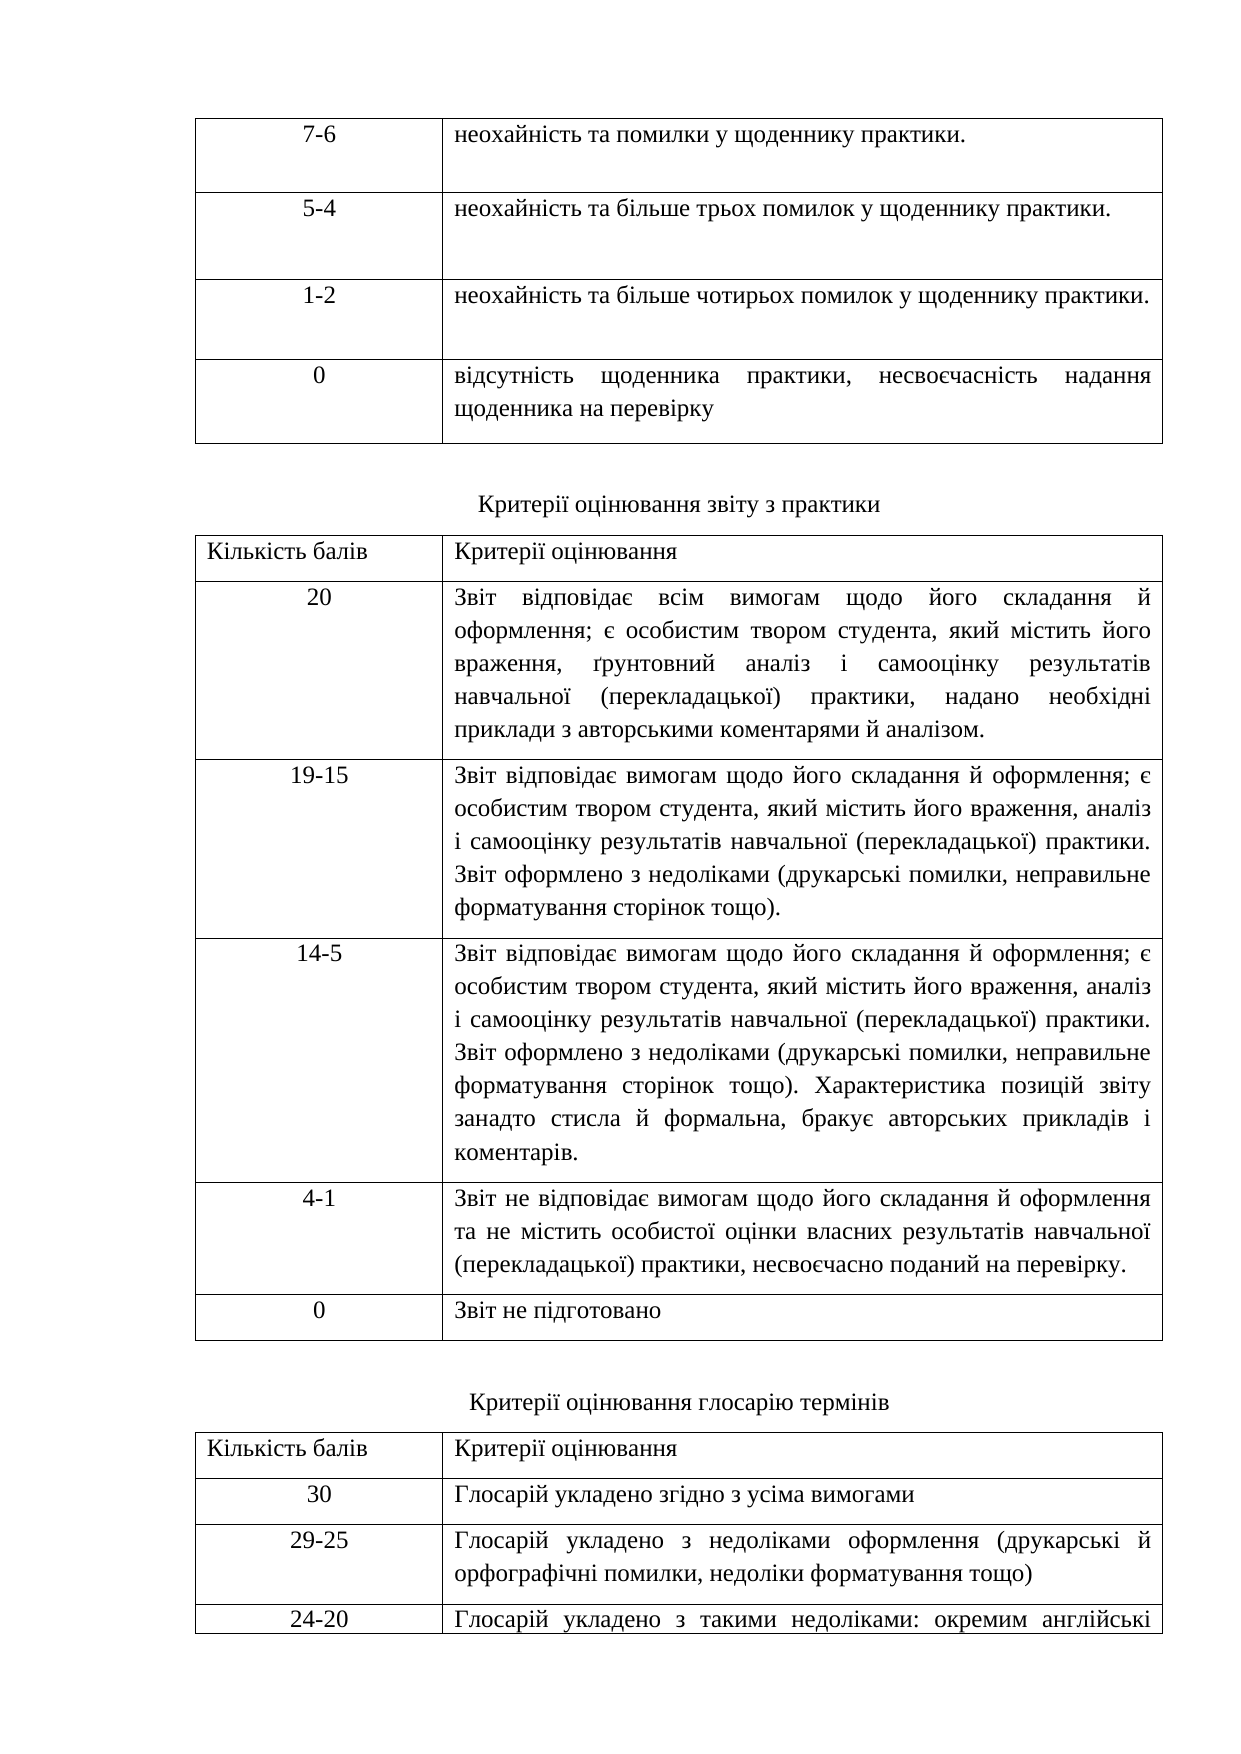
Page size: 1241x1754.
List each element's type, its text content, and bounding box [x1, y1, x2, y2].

table_cell Звіт відповідає вимогам щодо його складання й оформлення; є особистим твором студента, який містить його враження, аналіз і самооцінку результатів навчальної (перекладацької) практики. Звіт оформлено з недоліками (друкарські помилки, неправильне форматування сторінок тощо). [443, 760, 1162, 937]
text Критерії оцінювання звіту з практики [207, 489, 1152, 518]
table_cell 4-1 [196, 1183, 442, 1294]
table_cell 0 [196, 360, 442, 443]
table_cell Звіт не підготовано [443, 1295, 1162, 1340]
table_cell Глосарій укладено згідно з усіма вимогами [443, 1479, 1162, 1524]
table_cell Глосарій укладено з недоліками оформлення (друкарські й орфографічні помилки, недоліки форматування тощо) [443, 1525, 1162, 1603]
table_cell 30 [196, 1479, 442, 1524]
table_cell неохайність та більше трьох помилок у щоденнику практики. [443, 193, 1162, 279]
text Критерії оцінювання глосарію термінів [207, 1387, 1152, 1415]
table_cell 1-2 [196, 280, 442, 359]
table_cell Звіт відповідає всім вимогам щодо його складання й оформлення; є особистим твором студента, який містить його враження, ґрунтовний аналіз і самооцінку результатів навчальної (перекладацької) практики, надано необхідні приклади з авторськими коментарями й аналізом. [443, 582, 1162, 759]
table_header Кількість балів [196, 536, 442, 581]
table_cell Звіт відповідає вимогам щодо його складання й оформлення; є особистим твором студента, який містить його враження, аналіз і самооцінку результатів навчальної (перекладацької) практики. Звіт оформлено з недоліками (друкарські помилки, неправильне форматування сторінок тощо). Характеристика позицій звіту занадто стисла й формальна, бракує авторських прикладів і коментарів. [443, 939, 1162, 1182]
table_cell відсутність щоденника практики, несвоєчасність надання щоденника на перевірку [443, 360, 1162, 443]
table_cell 5-4 [196, 193, 442, 279]
table_header Кількість балів [196, 1433, 442, 1478]
table_cell 14-5 [196, 939, 442, 1182]
table_cell 7-6 [196, 119, 442, 192]
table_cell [443, 1605, 1162, 1633]
table_cell неохайність та помилки у щоденнику практики. [443, 119, 1162, 192]
table_header Критерії оцінювання [443, 1433, 1162, 1478]
table_cell 0 [196, 1295, 442, 1340]
table_cell 29-25 [196, 1525, 442, 1603]
table_cell Звіт не відповідає вимогам щодо його складання й оформлення та не містить особистої оцінки власних результатів навчальної (перекладацької) практики, несвоєчасно поданий на перевірку. [443, 1183, 1162, 1294]
table_cell 24-20 [196, 1605, 442, 1633]
table_header Критерії оцінювання [443, 536, 1162, 581]
table_cell 20 [196, 582, 442, 759]
table_cell 19-15 [196, 760, 442, 937]
table_cell неохайність та більше чотирьох помилок у щоденнику практики. [443, 280, 1162, 359]
